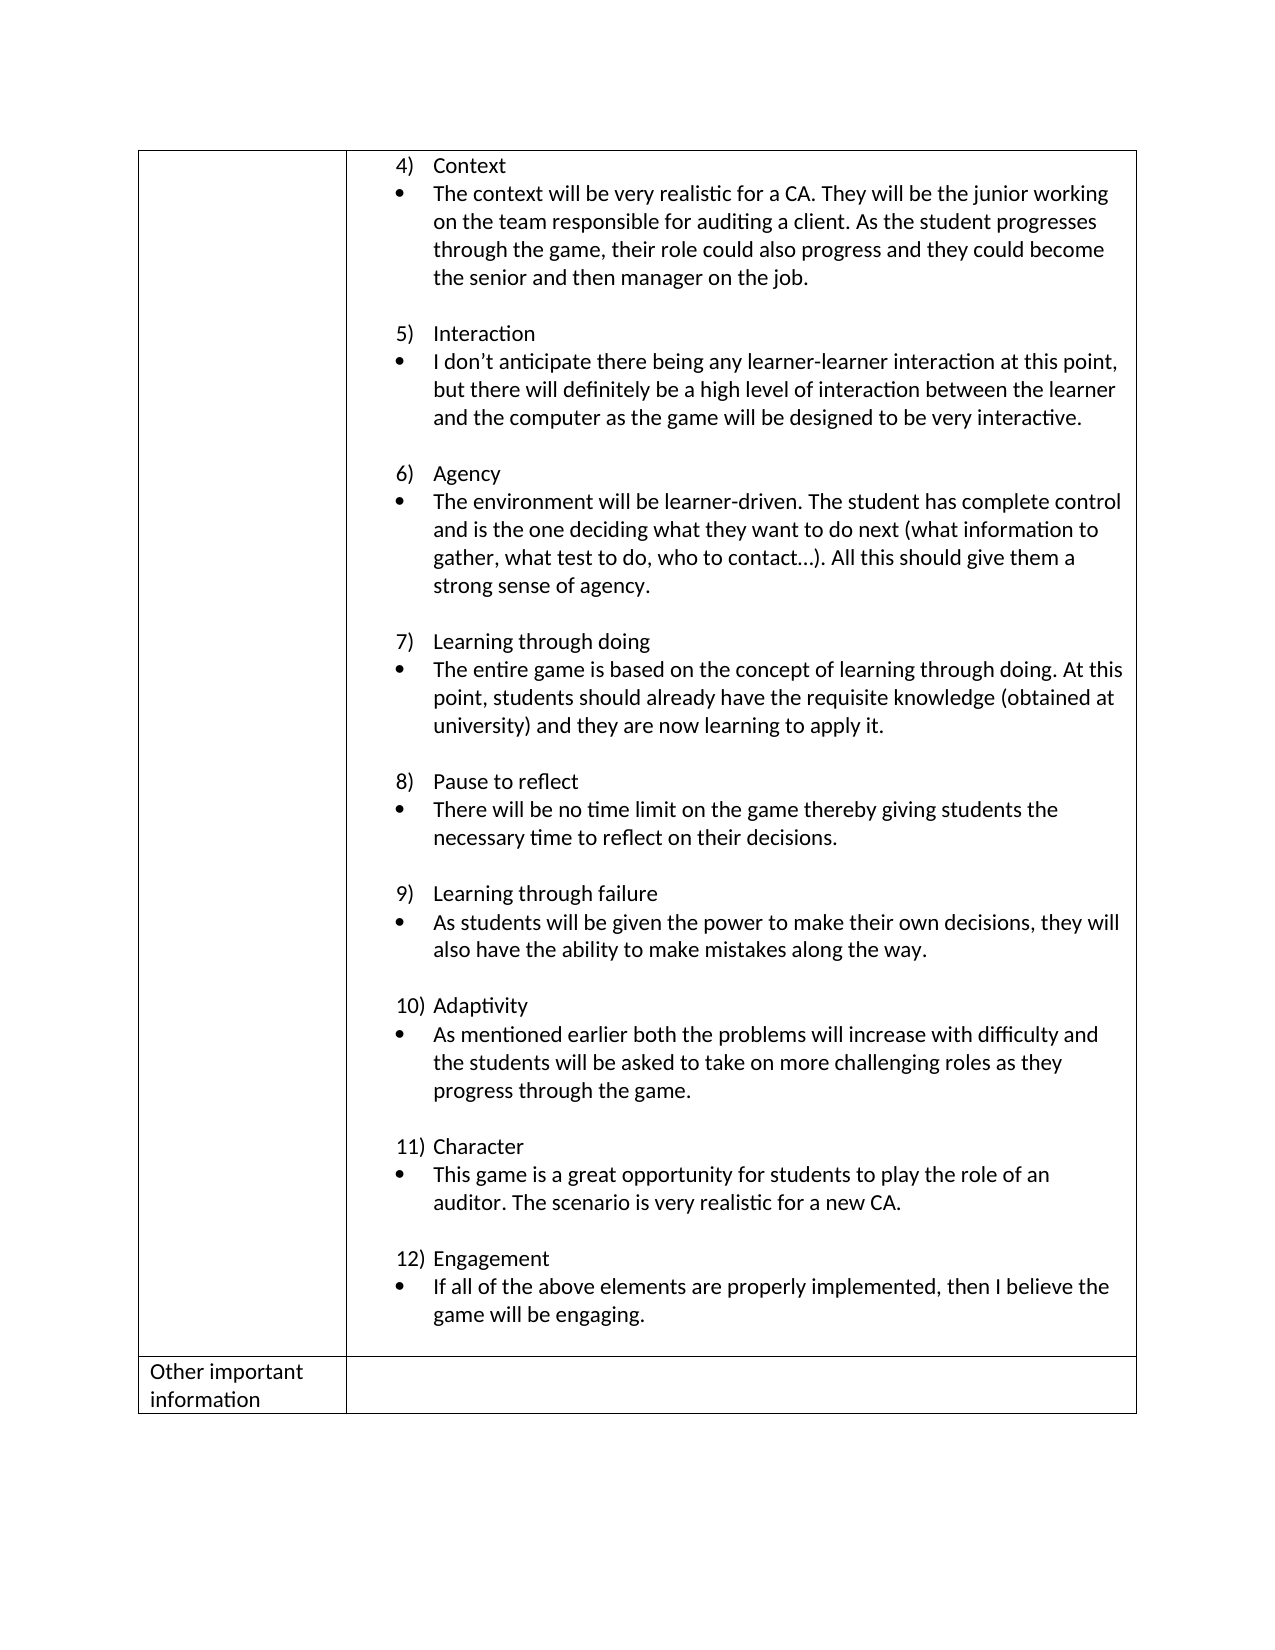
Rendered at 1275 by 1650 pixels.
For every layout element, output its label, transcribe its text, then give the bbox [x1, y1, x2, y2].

table_cell [347, 1357, 1136, 1413]
table_cell Other important information [139, 1357, 346, 1413]
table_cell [347, 151, 1136, 1356]
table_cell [139, 151, 346, 1356]
